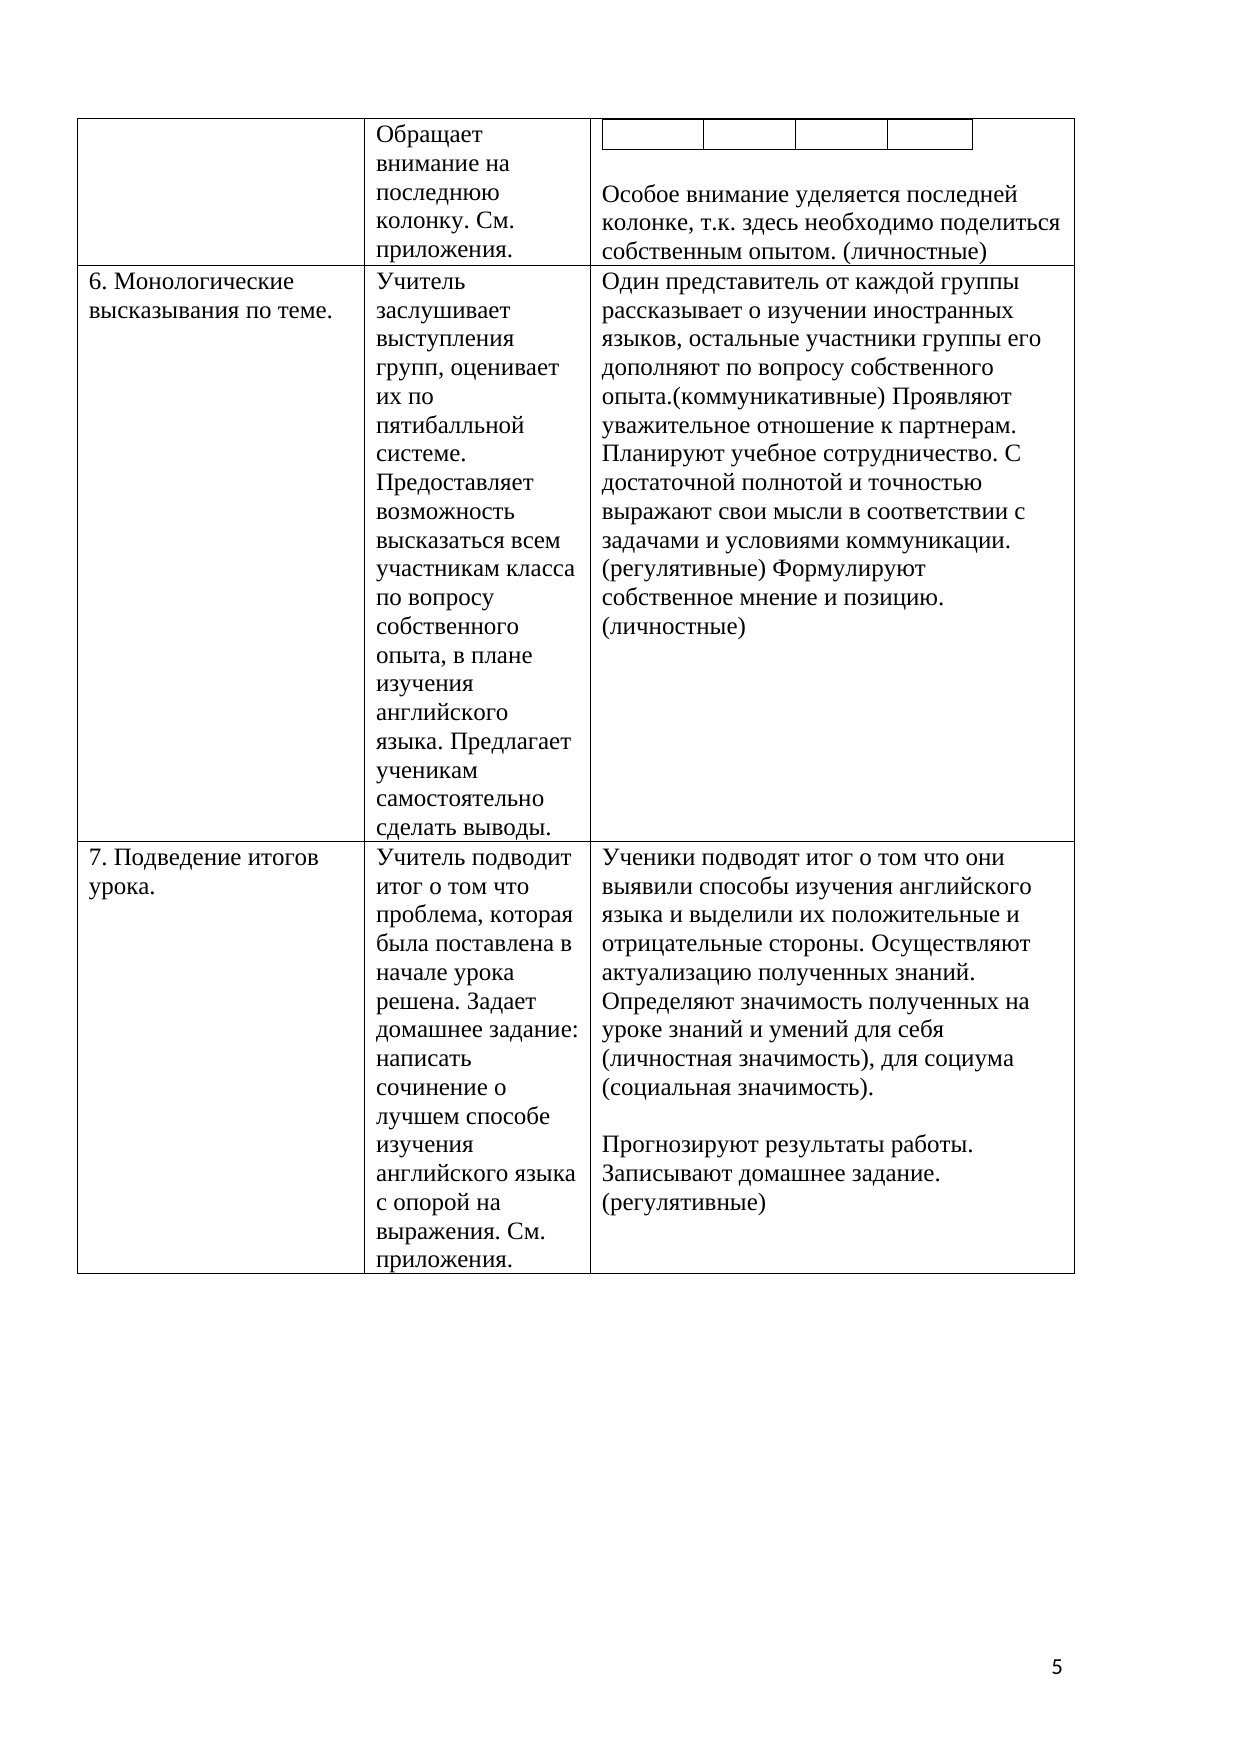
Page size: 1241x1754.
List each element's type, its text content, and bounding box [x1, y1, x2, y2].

table_cell 6. Монологические высказывания по теме. [78, 266, 364, 841]
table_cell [78, 119, 364, 265]
table_cell Один представитель от каждой группы рассказывает о изучении иностранных языков, остальные участники группы его дополняют по вопросу собственного опыта.(коммуникативные) Проявляют уважительное отношение к партнерам. Планируют учебное сотрудничество. С достаточной полнотой и точностью выражают свои мысли в соответствии с задачами и условиями коммуникации.(регулятивные) Формулируют собственное мнение и позицию.(личностные) [591, 266, 1074, 841]
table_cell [591, 119, 1074, 265]
table_cell Учитель подводит итог о том что проблема, которая была поставлена в начале урока решена. Задает домашнее задание: написать сочинение о лучшем способе изучения английского языка с опорой на выражения. См. приложения. [365, 842, 590, 1273]
table_cell Учитель заслушивает выступления групп, оценивает их по пятибалльной системе. Предоставляет возможность высказаться всем участникам класса по вопросу собственного опыта, в плане изучения английского языка. Предлагает ученикам самостоятельно сделать выводы. [365, 266, 590, 841]
table_cell 7. Подведение итогов урока. [78, 842, 364, 1273]
table_cell Ученики подводят итог о том что они выявили способы изучения английского языка и выделили их положительные и отрицательные стороны. Осуществляют актуализацию полученных знаний. Определяют значимость полученных на уроке знаний и умений для себя (личностная значимость), для социума (социальная значимость). Прогнозируют результаты работы. Записывают домашнее задание.(регулятивные) [591, 842, 1074, 1273]
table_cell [365, 119, 590, 265]
